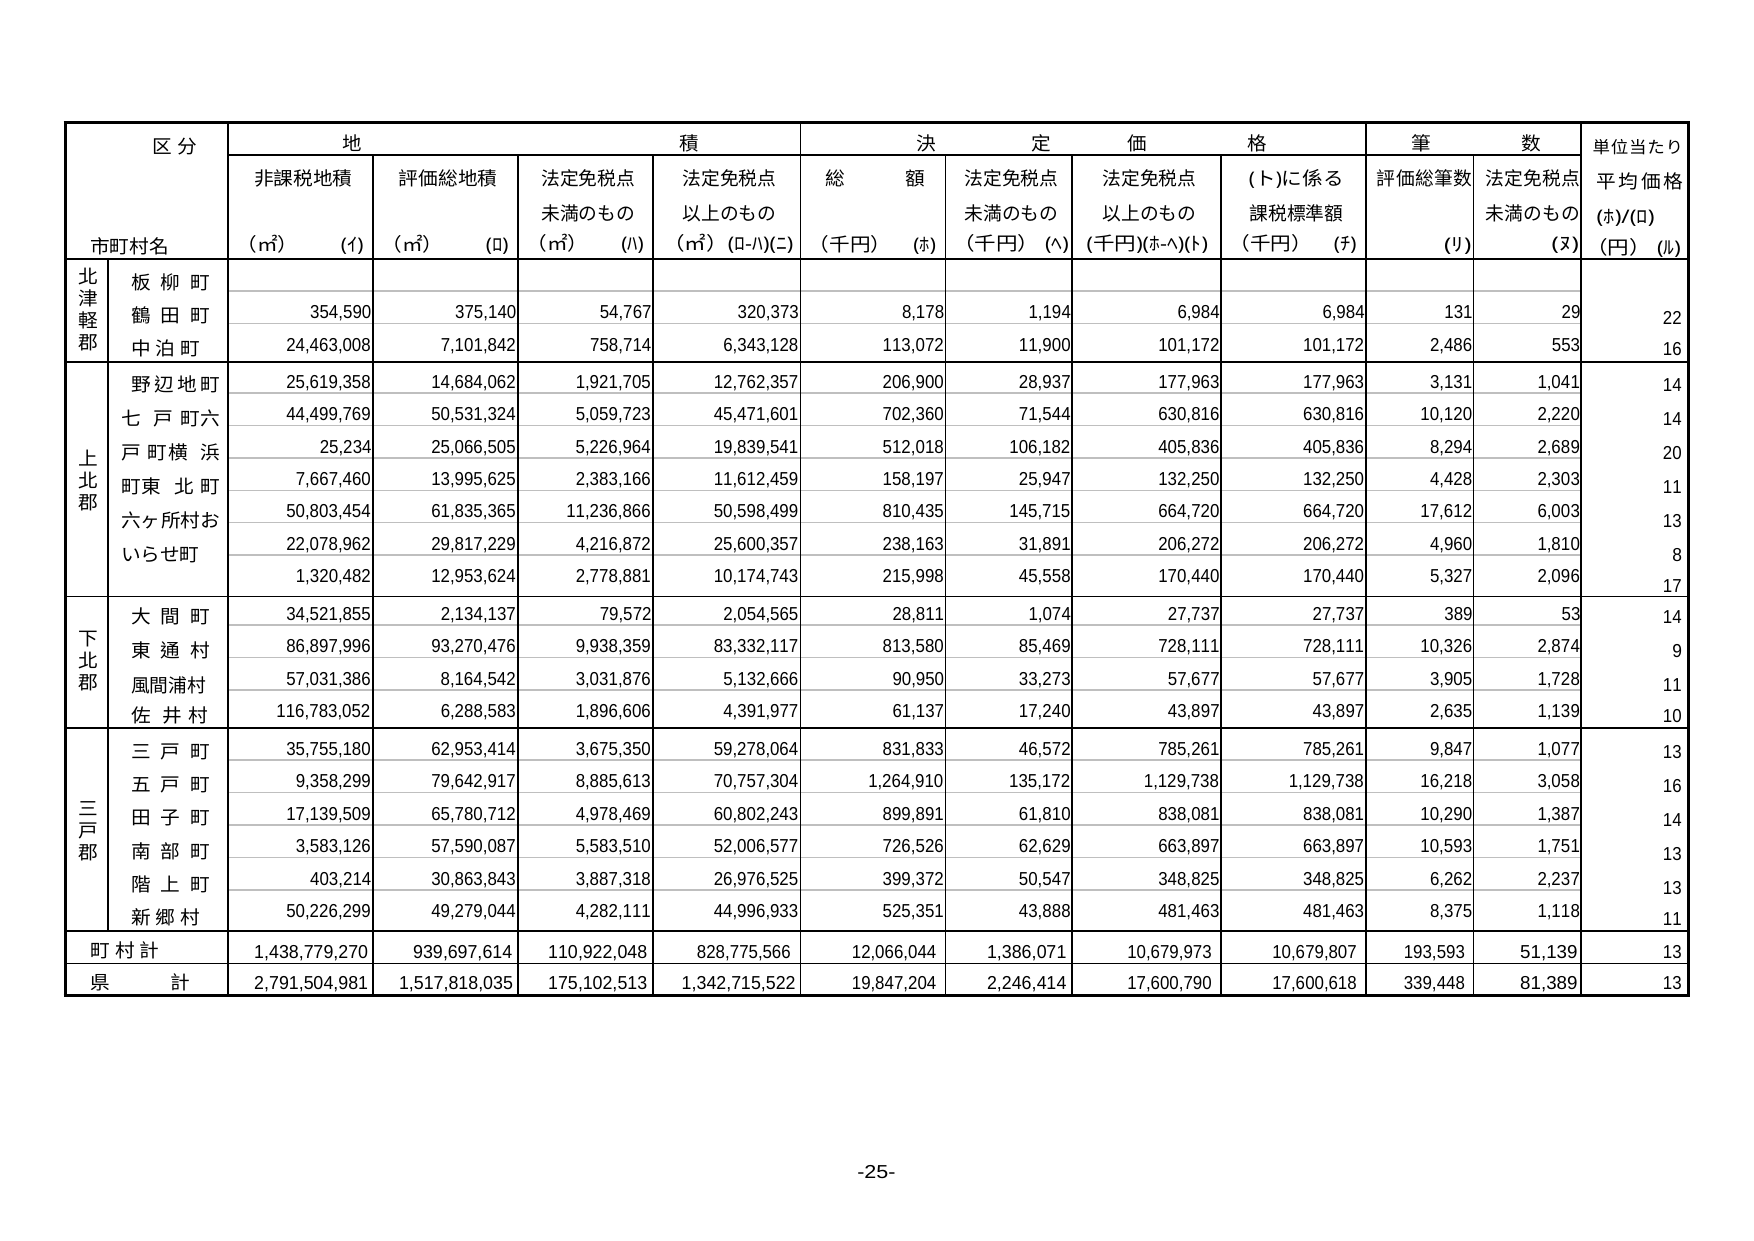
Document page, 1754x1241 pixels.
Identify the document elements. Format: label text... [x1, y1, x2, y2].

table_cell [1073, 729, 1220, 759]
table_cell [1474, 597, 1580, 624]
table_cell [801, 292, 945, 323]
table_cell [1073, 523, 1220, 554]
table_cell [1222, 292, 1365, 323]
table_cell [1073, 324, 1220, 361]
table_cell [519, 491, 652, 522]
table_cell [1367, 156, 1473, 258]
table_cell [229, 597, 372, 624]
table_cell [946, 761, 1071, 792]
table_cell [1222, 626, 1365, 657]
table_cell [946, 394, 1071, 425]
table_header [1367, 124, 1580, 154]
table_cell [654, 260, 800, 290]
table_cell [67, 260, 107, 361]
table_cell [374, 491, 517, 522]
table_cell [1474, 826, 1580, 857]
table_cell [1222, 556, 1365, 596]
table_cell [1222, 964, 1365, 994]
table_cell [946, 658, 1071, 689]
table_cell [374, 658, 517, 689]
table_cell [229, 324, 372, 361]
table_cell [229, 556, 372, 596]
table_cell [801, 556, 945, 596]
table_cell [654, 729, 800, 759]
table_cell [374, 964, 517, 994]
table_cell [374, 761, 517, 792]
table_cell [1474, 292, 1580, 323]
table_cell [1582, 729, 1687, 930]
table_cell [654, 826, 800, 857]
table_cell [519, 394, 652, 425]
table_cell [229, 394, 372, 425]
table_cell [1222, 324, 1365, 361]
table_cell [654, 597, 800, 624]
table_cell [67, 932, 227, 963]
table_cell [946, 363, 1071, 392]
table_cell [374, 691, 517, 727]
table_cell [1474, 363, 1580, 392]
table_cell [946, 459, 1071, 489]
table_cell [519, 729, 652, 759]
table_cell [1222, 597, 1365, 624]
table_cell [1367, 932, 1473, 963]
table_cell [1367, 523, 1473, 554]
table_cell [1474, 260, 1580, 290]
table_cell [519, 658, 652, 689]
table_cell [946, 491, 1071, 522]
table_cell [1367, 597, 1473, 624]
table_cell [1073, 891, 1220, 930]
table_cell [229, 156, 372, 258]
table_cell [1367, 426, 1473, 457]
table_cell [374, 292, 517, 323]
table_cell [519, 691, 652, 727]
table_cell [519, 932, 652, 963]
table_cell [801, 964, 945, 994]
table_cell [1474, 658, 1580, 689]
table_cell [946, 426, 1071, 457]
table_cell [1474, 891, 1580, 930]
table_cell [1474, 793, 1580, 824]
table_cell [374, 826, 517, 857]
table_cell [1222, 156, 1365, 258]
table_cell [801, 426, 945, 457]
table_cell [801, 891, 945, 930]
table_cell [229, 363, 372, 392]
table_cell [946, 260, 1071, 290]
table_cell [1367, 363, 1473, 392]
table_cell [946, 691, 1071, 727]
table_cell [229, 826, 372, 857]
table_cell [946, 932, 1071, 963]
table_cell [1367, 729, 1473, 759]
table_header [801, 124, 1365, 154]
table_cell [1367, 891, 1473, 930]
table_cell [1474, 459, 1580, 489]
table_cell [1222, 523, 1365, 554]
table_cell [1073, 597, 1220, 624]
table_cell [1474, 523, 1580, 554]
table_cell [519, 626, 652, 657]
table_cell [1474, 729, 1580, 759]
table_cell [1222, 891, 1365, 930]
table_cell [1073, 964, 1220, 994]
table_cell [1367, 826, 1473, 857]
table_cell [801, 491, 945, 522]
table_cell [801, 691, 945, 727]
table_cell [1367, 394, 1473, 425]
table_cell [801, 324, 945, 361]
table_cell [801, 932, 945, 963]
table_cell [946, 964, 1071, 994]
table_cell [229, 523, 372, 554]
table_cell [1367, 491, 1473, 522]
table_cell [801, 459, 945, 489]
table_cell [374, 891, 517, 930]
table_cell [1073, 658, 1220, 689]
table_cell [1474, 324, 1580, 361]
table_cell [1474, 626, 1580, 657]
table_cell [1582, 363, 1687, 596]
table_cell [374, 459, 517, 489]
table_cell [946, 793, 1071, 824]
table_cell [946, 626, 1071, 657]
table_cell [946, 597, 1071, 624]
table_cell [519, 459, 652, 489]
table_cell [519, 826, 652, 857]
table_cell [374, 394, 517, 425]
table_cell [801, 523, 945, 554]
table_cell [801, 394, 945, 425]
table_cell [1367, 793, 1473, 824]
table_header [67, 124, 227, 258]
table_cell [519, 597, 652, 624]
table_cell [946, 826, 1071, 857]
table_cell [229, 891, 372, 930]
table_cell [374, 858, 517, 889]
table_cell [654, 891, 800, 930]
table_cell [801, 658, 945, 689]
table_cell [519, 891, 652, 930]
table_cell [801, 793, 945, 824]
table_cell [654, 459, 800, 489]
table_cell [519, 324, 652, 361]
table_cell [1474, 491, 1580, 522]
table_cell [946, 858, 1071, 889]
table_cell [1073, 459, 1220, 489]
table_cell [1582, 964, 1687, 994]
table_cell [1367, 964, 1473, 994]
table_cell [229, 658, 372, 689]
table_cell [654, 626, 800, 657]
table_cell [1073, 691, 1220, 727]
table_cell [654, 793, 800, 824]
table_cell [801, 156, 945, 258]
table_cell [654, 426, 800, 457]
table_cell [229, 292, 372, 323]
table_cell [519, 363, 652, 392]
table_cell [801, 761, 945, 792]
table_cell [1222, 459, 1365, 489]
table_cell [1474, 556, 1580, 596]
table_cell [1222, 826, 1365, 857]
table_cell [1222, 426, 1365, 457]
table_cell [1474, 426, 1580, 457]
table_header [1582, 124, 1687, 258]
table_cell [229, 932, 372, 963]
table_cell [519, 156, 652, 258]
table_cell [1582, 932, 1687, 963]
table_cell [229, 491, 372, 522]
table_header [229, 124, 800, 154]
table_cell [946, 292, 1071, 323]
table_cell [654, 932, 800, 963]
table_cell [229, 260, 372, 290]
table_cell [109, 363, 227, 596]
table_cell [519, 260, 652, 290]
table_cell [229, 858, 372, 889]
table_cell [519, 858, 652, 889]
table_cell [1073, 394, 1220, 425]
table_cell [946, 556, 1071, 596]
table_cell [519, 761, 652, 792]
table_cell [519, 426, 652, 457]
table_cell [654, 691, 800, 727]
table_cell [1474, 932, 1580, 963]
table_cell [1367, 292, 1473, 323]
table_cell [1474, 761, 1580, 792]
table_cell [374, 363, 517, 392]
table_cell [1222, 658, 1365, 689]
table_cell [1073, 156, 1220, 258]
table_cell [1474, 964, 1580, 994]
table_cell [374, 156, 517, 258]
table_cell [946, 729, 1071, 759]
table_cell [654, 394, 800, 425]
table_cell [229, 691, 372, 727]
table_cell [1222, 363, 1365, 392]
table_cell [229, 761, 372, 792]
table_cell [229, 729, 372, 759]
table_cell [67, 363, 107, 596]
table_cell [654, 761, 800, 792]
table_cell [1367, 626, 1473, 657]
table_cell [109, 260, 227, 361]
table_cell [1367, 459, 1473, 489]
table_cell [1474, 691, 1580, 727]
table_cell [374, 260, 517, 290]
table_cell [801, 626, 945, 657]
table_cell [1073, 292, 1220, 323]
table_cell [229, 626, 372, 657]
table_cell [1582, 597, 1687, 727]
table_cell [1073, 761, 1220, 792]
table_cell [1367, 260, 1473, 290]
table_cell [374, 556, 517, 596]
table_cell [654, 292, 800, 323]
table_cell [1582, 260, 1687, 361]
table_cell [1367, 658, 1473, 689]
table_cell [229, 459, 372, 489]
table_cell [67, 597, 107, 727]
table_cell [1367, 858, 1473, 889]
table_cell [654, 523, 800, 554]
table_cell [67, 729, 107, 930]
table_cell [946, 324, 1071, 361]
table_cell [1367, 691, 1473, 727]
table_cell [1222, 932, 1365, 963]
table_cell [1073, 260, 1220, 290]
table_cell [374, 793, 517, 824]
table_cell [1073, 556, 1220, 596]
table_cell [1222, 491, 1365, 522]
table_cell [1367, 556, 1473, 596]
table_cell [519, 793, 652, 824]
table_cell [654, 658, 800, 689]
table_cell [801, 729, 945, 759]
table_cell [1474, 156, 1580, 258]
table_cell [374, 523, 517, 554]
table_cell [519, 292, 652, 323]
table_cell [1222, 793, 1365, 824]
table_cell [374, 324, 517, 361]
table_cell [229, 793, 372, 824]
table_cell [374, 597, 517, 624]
text -25- [362, 1161, 1390, 1183]
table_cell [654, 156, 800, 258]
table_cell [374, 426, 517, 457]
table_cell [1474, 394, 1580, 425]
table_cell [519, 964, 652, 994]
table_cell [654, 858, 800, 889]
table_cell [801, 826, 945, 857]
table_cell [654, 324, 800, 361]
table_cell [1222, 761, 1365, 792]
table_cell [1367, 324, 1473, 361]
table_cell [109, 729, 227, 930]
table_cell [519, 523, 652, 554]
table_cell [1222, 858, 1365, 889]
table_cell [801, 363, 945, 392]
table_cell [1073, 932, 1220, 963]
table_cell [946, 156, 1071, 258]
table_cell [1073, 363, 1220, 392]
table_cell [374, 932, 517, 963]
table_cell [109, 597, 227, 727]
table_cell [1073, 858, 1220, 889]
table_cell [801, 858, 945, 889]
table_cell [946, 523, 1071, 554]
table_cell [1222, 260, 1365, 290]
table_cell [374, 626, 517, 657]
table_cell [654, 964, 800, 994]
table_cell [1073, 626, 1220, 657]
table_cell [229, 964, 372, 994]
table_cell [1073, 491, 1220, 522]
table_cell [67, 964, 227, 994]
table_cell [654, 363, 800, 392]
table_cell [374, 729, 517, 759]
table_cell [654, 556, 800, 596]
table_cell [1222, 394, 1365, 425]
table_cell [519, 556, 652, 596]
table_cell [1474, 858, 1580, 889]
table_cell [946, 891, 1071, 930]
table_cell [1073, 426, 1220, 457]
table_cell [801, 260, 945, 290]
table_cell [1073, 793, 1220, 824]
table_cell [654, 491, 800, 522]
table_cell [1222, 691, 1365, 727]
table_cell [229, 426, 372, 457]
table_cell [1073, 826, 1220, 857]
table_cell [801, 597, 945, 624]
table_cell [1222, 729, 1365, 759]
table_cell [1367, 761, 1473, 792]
